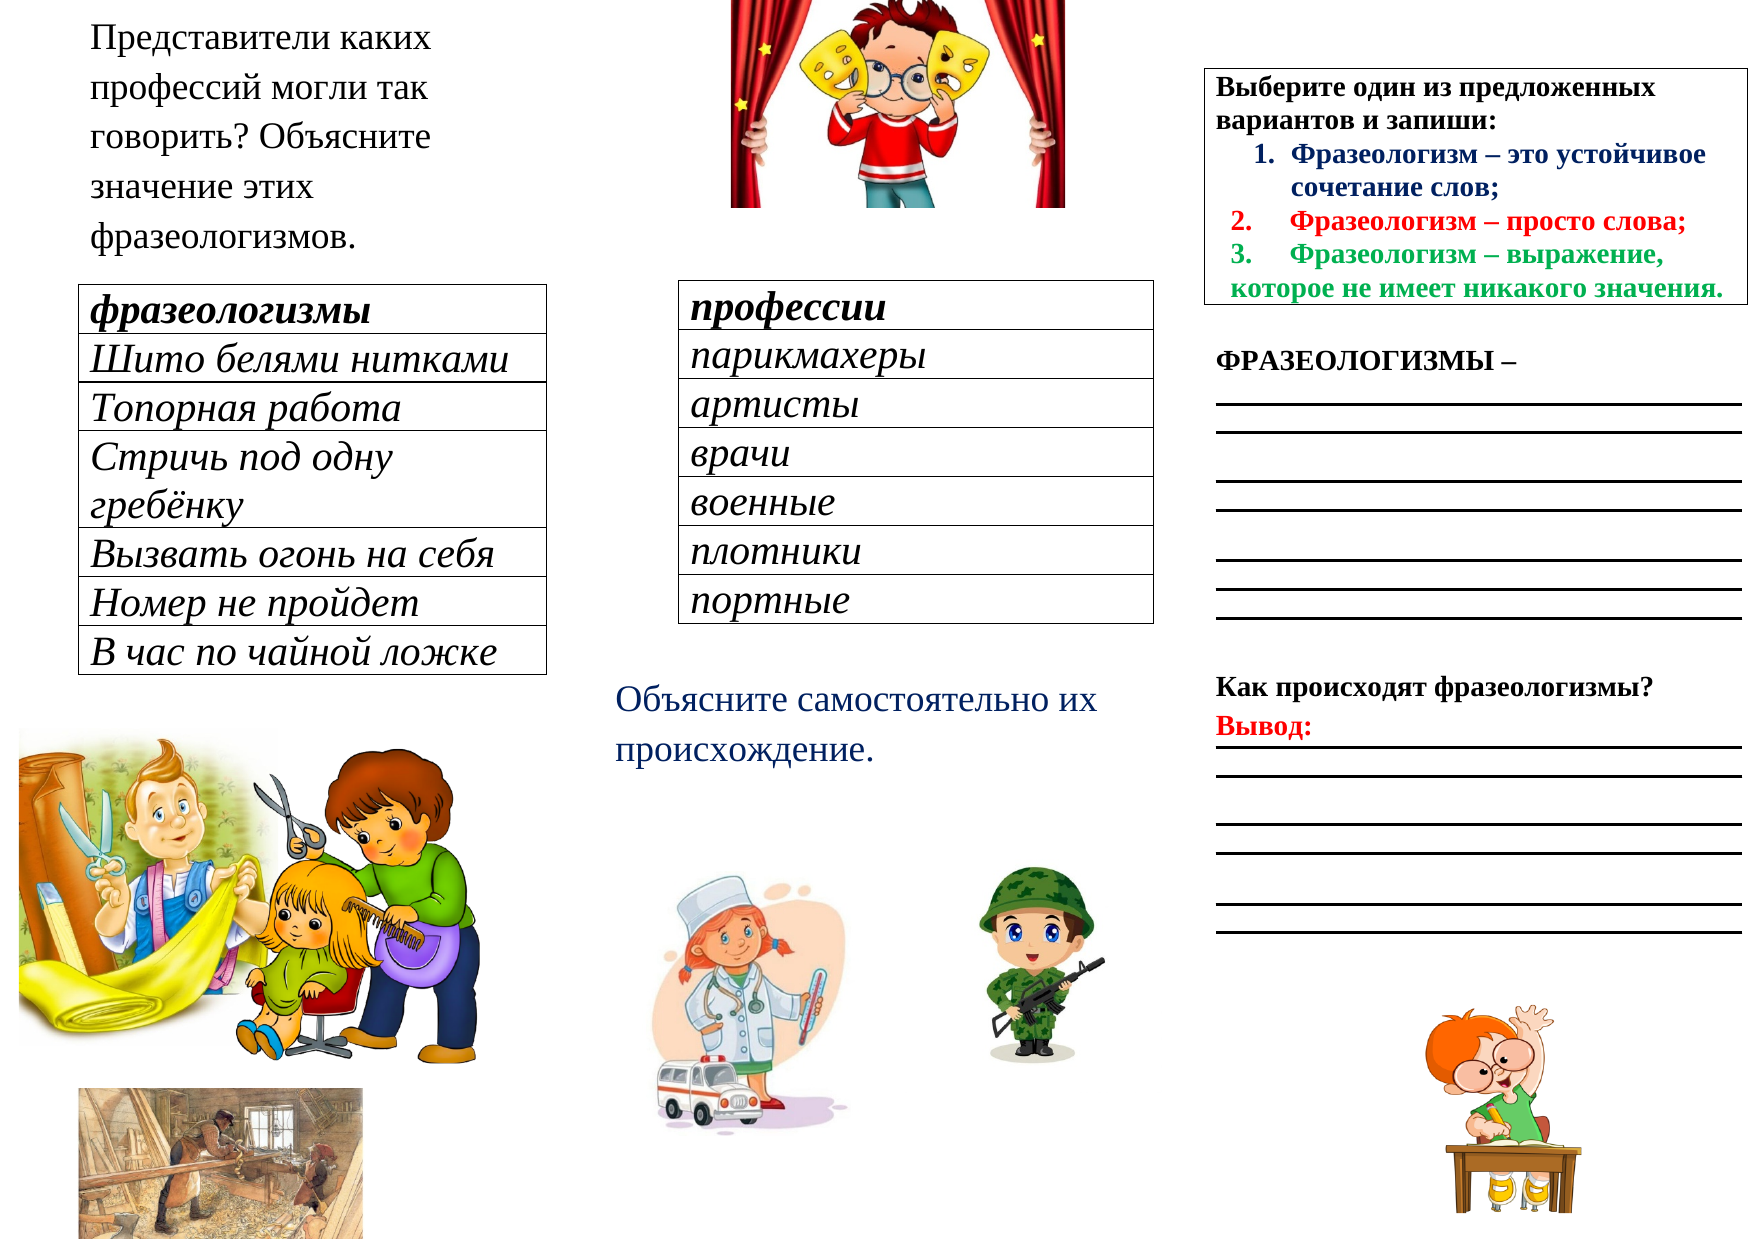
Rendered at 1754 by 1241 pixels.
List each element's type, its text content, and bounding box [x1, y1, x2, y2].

table_cell Номер не пройдет [79, 577, 546, 625]
table_cell Шито белями нитками [79, 334, 546, 381]
picture [1425, 1004, 1582, 1212]
table_cell плотники [679, 526, 1153, 574]
table_cell Вызвать огонь на себя [79, 528, 546, 576]
table_cell Стричь под одну гребёнку [79, 431, 546, 527]
table_cell В час по чайной ложке [79, 626, 546, 674]
list Представители каких профессий могли так говорить? Объясните значение этих фразеологизмов. [90, 15, 541, 256]
picture [77, 1088, 365, 1238]
text ФРАЗЕОЛОГИЗМЫ – [1216, 343, 1742, 377]
table_header Выберите один из предложенных вариантов и запиши: Фразеологизм – это устойчивое сочетание слов; Фразеологизм – просто слова; Фразеологизм – выражение, которое не имеет никакого значения. [1205, 69, 1747, 304]
table_header фразеологизмы [79, 285, 546, 332]
table_cell Топорная работа [79, 383, 546, 430]
table_cell военные [679, 477, 1153, 525]
picture [609, 871, 875, 1134]
table_header профессии [679, 281, 1153, 329]
picture [730, 0, 1066, 206]
text Вывод: [1216, 708, 1742, 741]
table_cell парикмахеры [679, 330, 1153, 378]
picture [905, 837, 1162, 1091]
text Как происходят фразеологизмы? [1216, 669, 1742, 703]
picture [18, 728, 480, 1061]
table_cell портные [679, 575, 1153, 623]
table_cell артисты [679, 379, 1153, 427]
table_cell врачи [679, 428, 1153, 476]
text Объясните самостоятельно их происхождение. [615, 677, 1142, 769]
